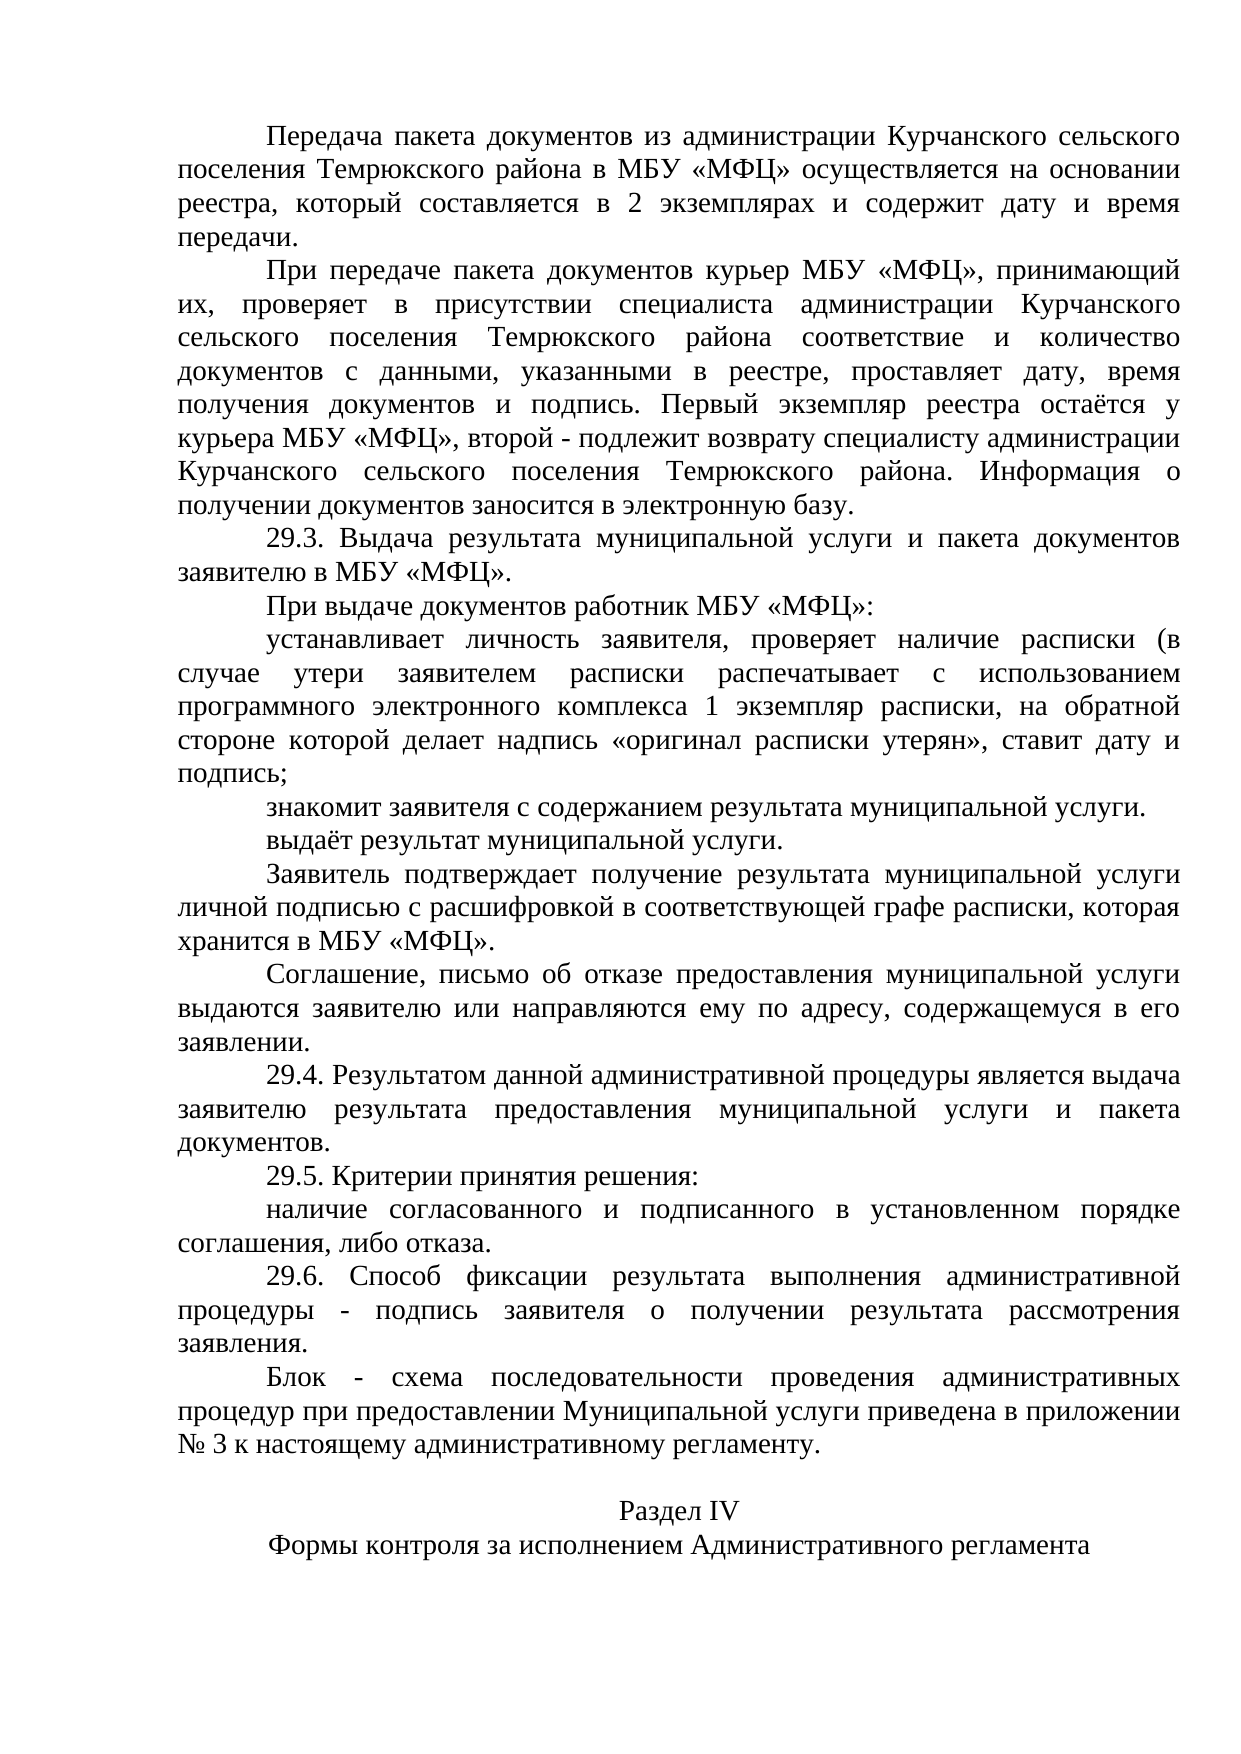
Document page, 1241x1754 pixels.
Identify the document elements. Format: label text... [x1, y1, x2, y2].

text Формы контроля за исполнением Административного регламента [177, 1527, 1181, 1560]
text Заявитель подтверждает получение результата муниципальной услуги личной подписью с расшифровкой в соответствующей графе расписки, которая хранится в МБУ «МФЦ». [177, 856, 1181, 957]
text знакомит заявителя с содержанием результата муниципальной услуги. [177, 789, 1181, 822]
text При выдаче документов работник МБУ «МФЦ»: [177, 588, 1181, 621]
text Раздел IV [177, 1493, 1181, 1527]
text устанавливает личность заявителя, проверяет наличие расписки (в случае утери заявителем расписки распечатывает с использованием программного электронного комплекса 1 экземпляр расписки, на обратной стороне которой делает надпись «оригинал расписки утерян», ставит дату и подпись; [177, 621, 1181, 789]
text Блок - схема последовательности проведения административных процедур при предоставлении Муниципальной услуги приведена в приложении № 3 к настоящему административному регламенту. [177, 1359, 1181, 1460]
text Соглашение, письмо об отказе предоставления муниципальной услуги выдаются заявителю или направляются ему по адресу, содержащемуся в его заявлении. [177, 957, 1181, 1057]
text 29.5. Критерии принятия решения: [177, 1158, 1181, 1191]
text 29.3. Выдача результата муниципальной услуги и пакета документов заявителю в МБУ «МФЦ». [177, 521, 1181, 588]
text При передаче пакета документов курьер МБУ «МФЦ», принимающий их, проверяет в присутствии специалиста администрации Курчанского сельского поселения Темрюкского района соответствие и количество документов с данными, указанными в реестре, проставляет дату, время получения документов и подпись. Первый экземпляр реестра остаётся у курьера МБУ «МФЦ», второй - подлежит возврату специалисту администрации Курчанского сельского поселения Темрюкского района. Информация о получении документов заносится в электронную базу. [177, 252, 1181, 521]
text 29.6. Способ фиксации результата выполнения административной процедуры - подпись заявителя о получении результата рассмотрения заявления. [177, 1258, 1181, 1359]
text Передача пакета документов из администрации Курчанского сельского поселения Темрюкского района в МБУ «МФЦ» осуществляется на основании реестра, который составляется в 2 экземплярах и содержит дату и время передачи. [177, 118, 1181, 252]
text выдаёт результат муниципальной услуги. [177, 822, 1181, 856]
text наличие согласованного и подписанного в установленном порядке соглашения, либо отказа. [177, 1191, 1181, 1258]
text 29.4. Результатом данной административной процедуры является выдача заявителю результата предоставления муниципальной услуги и пакета документов. [177, 1057, 1181, 1158]
